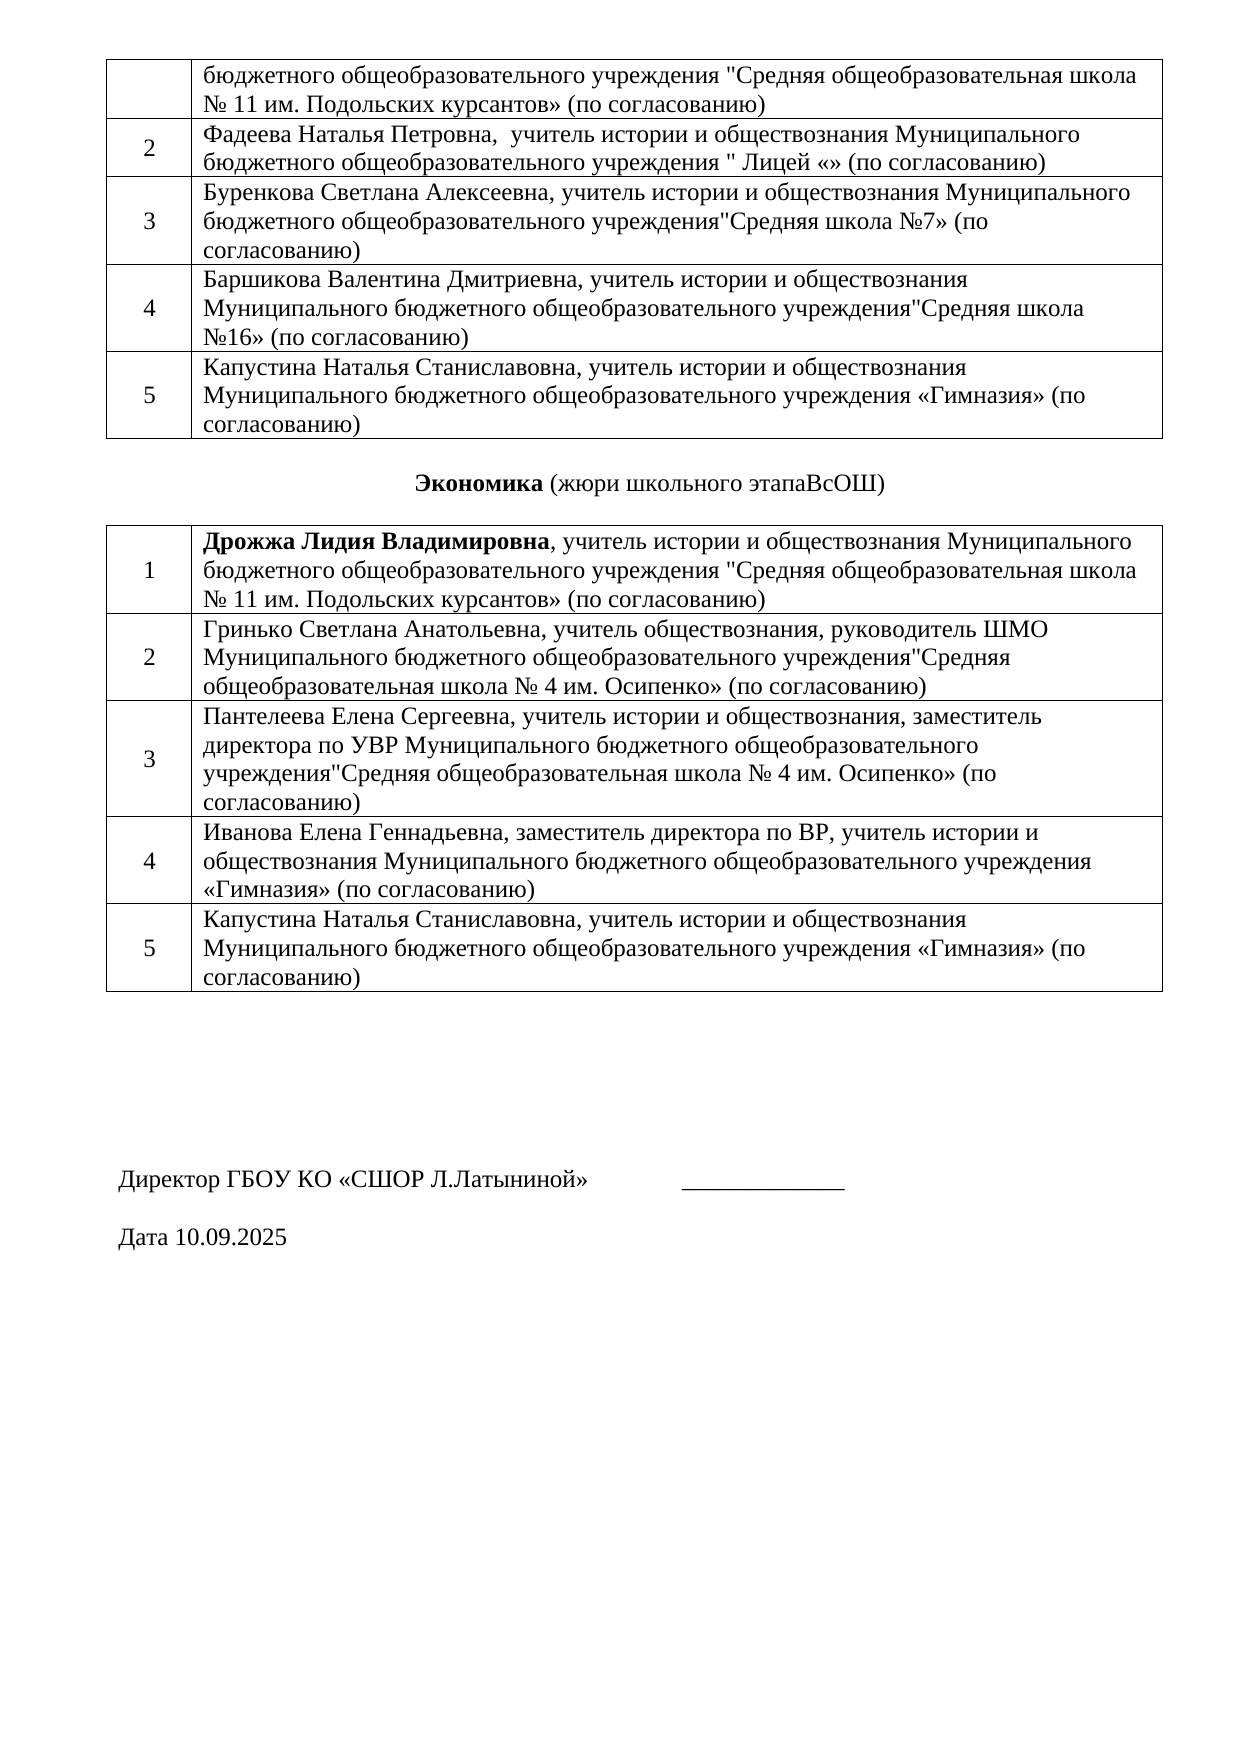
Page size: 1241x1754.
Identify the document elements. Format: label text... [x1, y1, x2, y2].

text Экономика (жюри школьного этапаВсОШ) [118, 468, 1181, 497]
table_cell 3 [107, 177, 191, 263]
table_cell 4 [107, 817, 191, 903]
table_cell Капустина Наталья Станиславовна, учитель истории и обществознания Муниципального бюджетного общеобразовательного учреждения «Гимназия» (по согласованию) [192, 352, 1162, 438]
table_cell Иванова Елена Геннадьевна, заместитель директора по ВР, учитель истории и обществознания Муниципального бюджетного общеобразовательного учреждения «Гимназия» (по согласованию) [192, 817, 1162, 903]
table_cell Гринько Светлана Анатольевна, учитель обществознания, руководитель ШМО Муниципального бюджетного общеобразовательного учреждения"Средняя общеобразовательная школа № 4 им. Осипенко» (по согласованию) [192, 614, 1162, 700]
table_cell 2 [107, 614, 191, 700]
table_cell Баршикова Валентина Дмитриевна, учитель истории и обществознания Муниципального бюджетного общеобразовательного учреждения"Средняя школа №16» (по согласованию) [192, 265, 1162, 351]
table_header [192, 60, 1162, 118]
table_header 1 [107, 526, 191, 613]
table_cell Фадеева Наталья Петровна, учитель истории и обществознания Муниципального бюджетного общеобразовательного учреждения " Лицей «» (по согласованию) [192, 119, 1162, 176]
table_cell Пантелеева Елена Сергеевна, учитель истории и обществознания, заместитель директора по УВР Муниципального бюджетного общеобразовательного учреждения"Средняя общеобразовательная школа № 4 им. Осипенко» (по согласованию) [192, 701, 1162, 816]
text Директор ГБОУ КО «СШОР Л.Латыниной» _____________ [118, 1164, 1181, 1193]
table_cell 4 [107, 265, 191, 351]
table_cell 2 [107, 119, 191, 176]
table_cell 3 [107, 701, 191, 816]
table_cell 5 [107, 352, 191, 438]
table_cell Буренкова Светлана Алексеевна, учитель истории и обществознания Муниципального бюджетного общеобразовательного учреждения"Средняя школа №7» (по согласованию) [192, 177, 1162, 263]
table_cell 5 [107, 904, 191, 991]
table_cell Капустина Наталья Станиславовна, учитель истории и обществознания Муниципального бюджетного общеобразовательного учреждения «Гимназия» (по согласованию) [192, 904, 1162, 991]
table_header 1 [107, 60, 191, 118]
text Дата 10.09.2025 [118, 1222, 1181, 1250]
